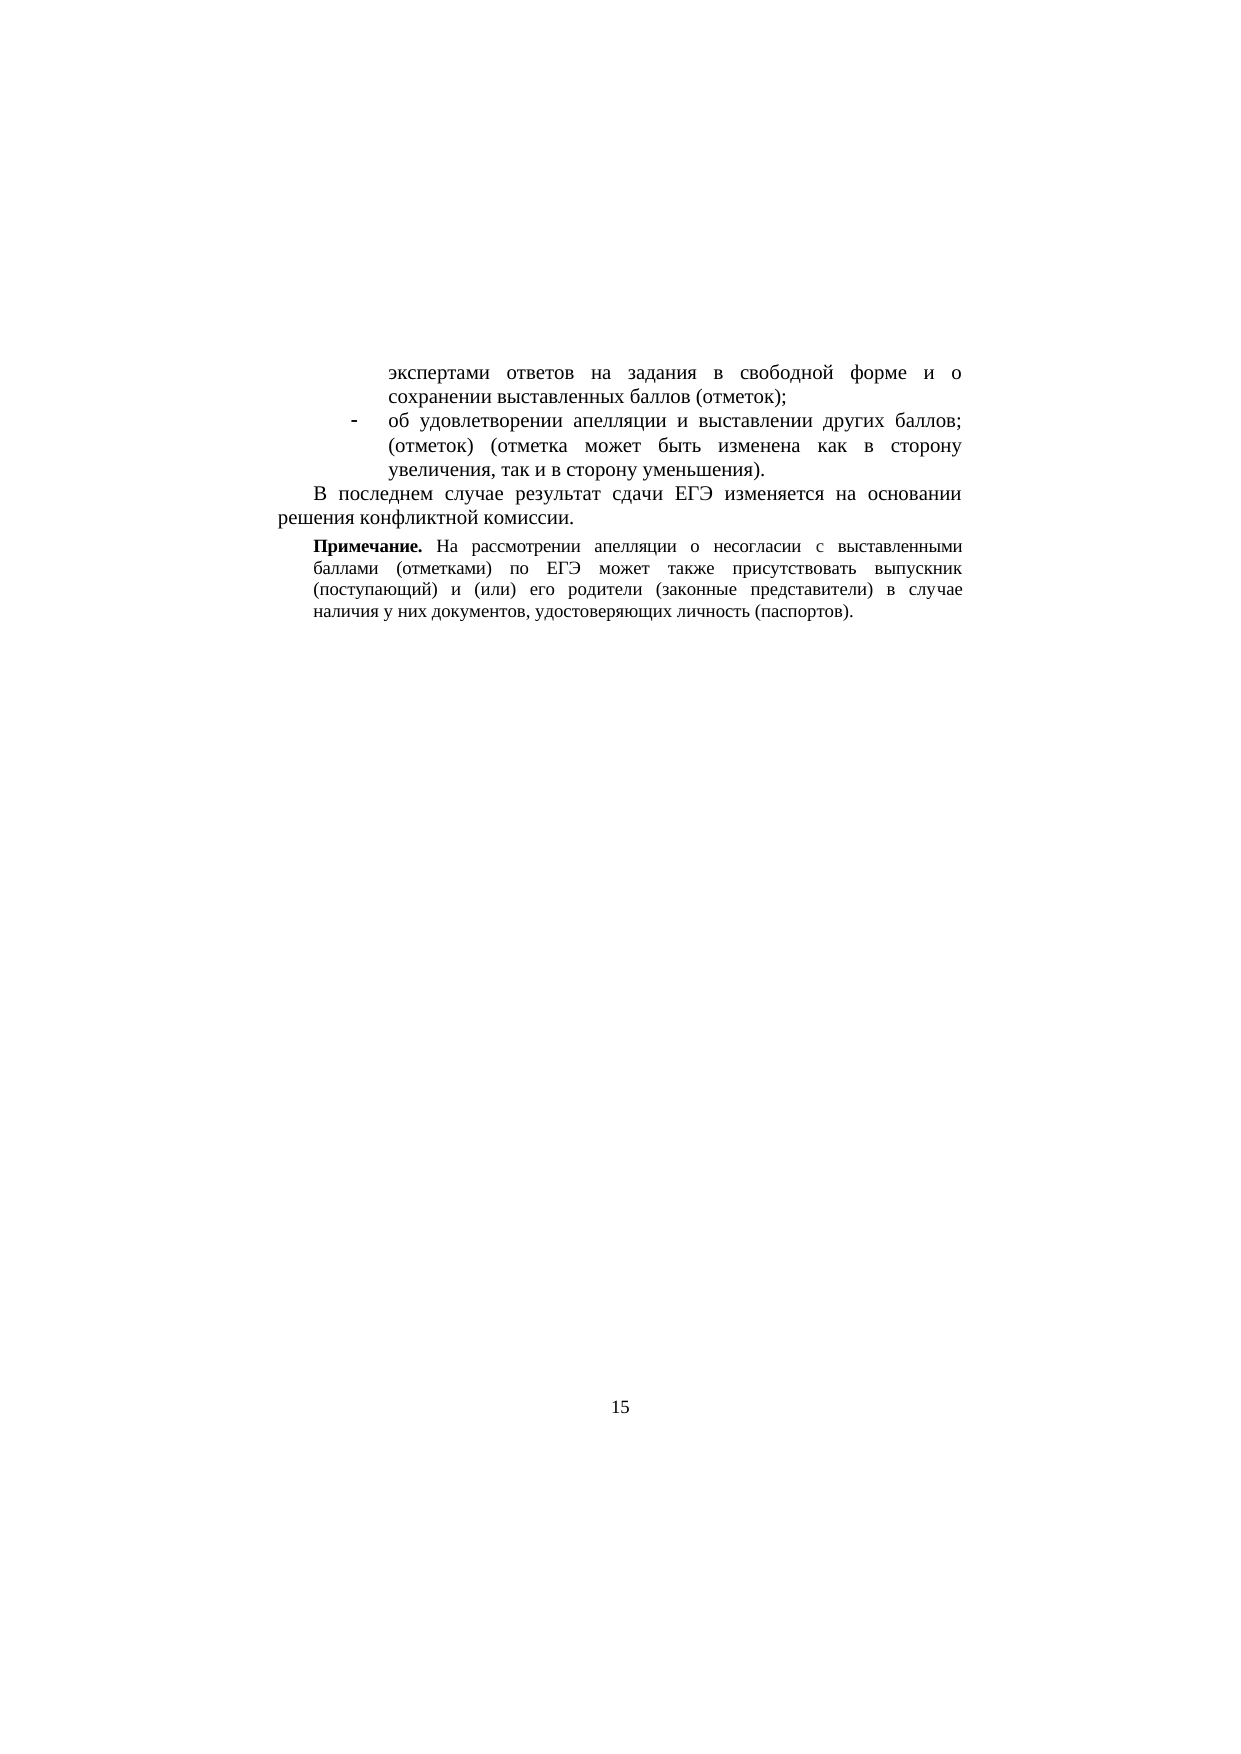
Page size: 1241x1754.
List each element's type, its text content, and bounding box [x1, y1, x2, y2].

list об удовлетворении апелляции и выставлении других баллов; (отметок) (отметка может быть изменена как в сторону увеличения, так и в сторону уменьшения). [351, 408, 963, 481]
text Примечание. На рассмотрении апелляции о несогласии с выставленными баллами (отметками) по ЕГЭ может также присутствовать выпускник (поступающий) и (или) его родители (законные представители) в случае наличия у них документов, удостоверяющих личность (паспортов). [313, 535, 963, 621]
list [351, 360, 963, 408]
text В последнем случае результат сдачи ЕГЭ изменяется на основании решения конфликтной комиссии. [278, 481, 963, 529]
